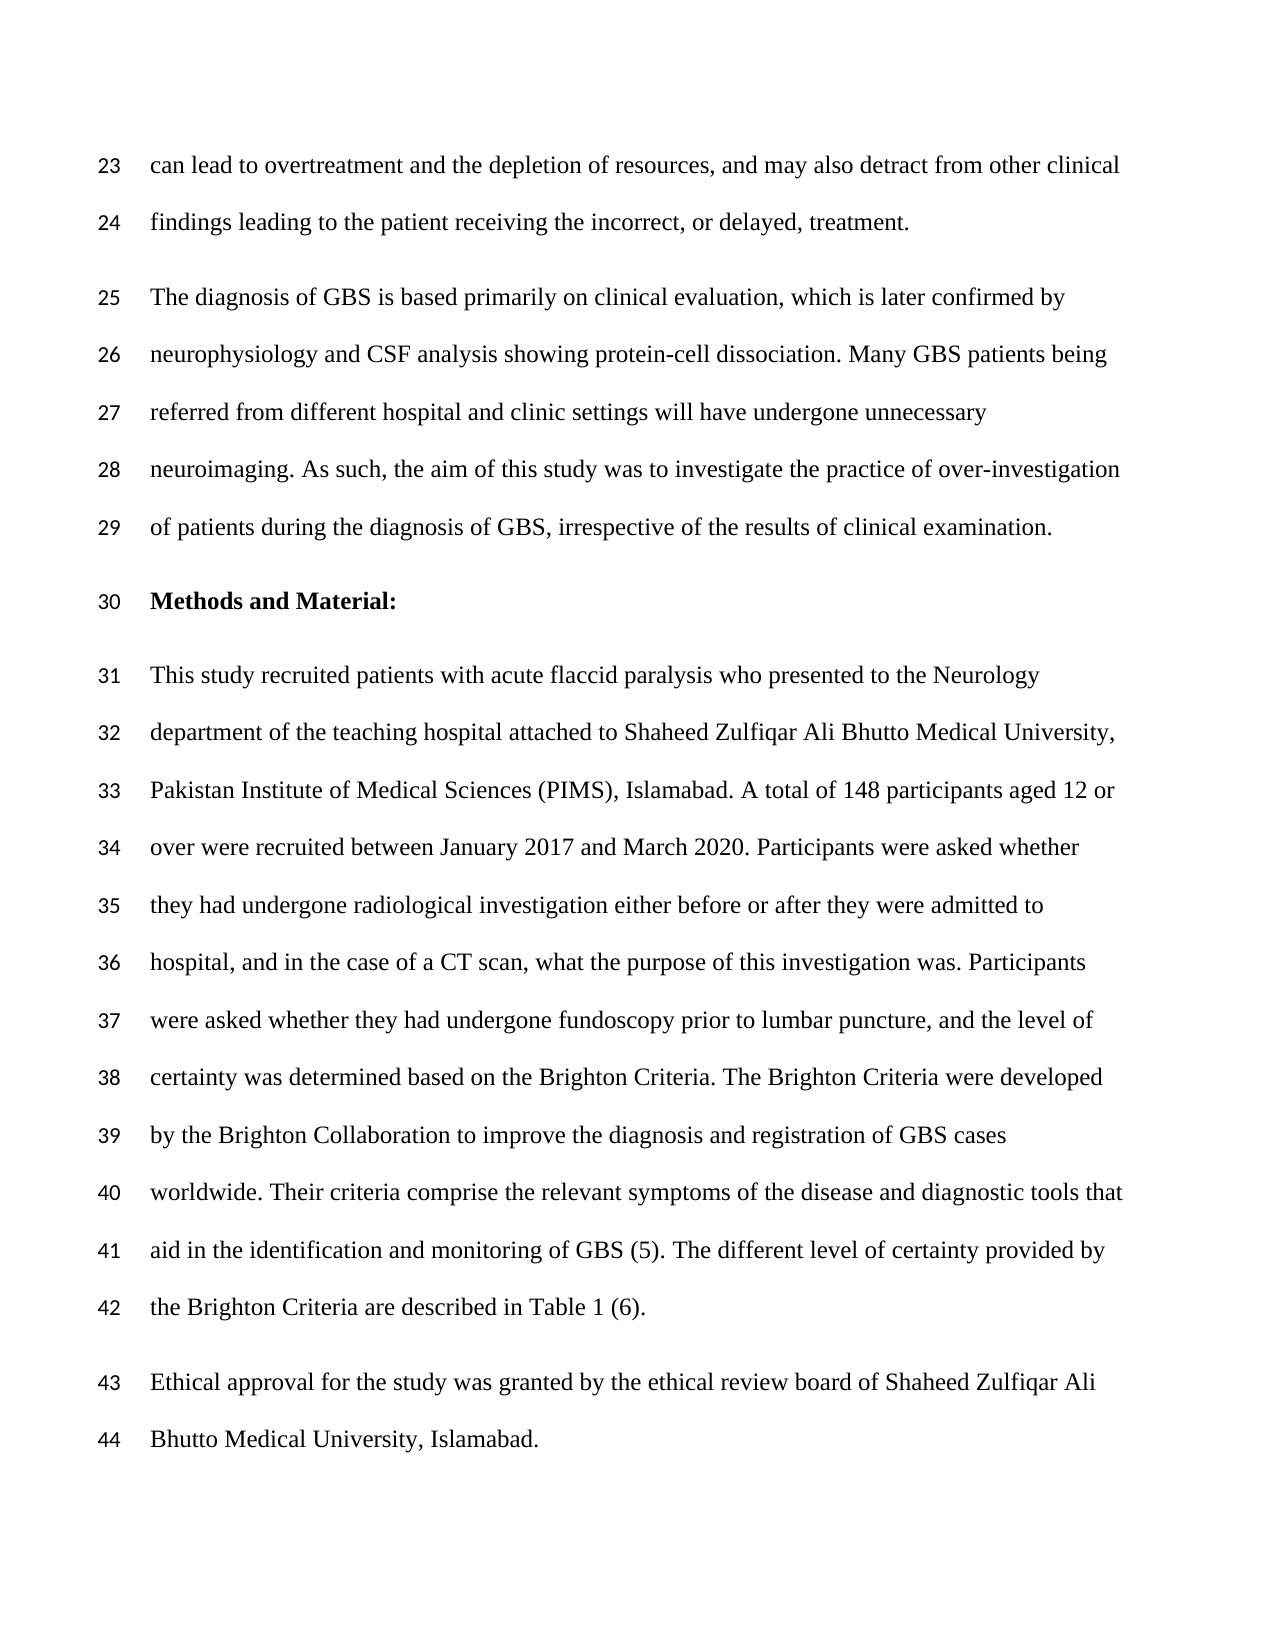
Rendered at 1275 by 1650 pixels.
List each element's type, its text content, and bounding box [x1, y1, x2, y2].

text This study recruited patients with acute flaccid paralysis who presented to the Neurology department of the teaching hospital attached to Shaheed Zulfiqar Ali Bhutto Medical University, Pakistan Institute of Medical Sciences (PIMS), Islamabad. A total of 148 participants aged 12 or over were recruited between January 2017 and March 2020. Participants were asked whether they had undergone radiological investigation either before or after they were admitted to hospital, and in the case of a CT scan, what the purpose of this investigation was. Participants were asked whether they had undergone fundoscopy prior to lumbar puncture, and the level of certainty was determined based on the Brighton Criteria. The Brighton Criteria were developed by the Brighton Collaboration to improve the diagnosis and registration of GBS cases worldwide. Their criteria comprise the relevant symptoms of the disease and diagnostic tools that aid in the identification and monitoring of GBS (5). The different level of certainty provided by the Brighton Criteria are described in Table 1 (6). [150, 660, 1125, 1321]
text The diagnosis of GBS is based primarily on clinical evaluation, which is later confirmed by neurophysiology and CSF analysis showing protein-cell dissociation. Many GBS patients being referred from different hospital and clinic settings will have undergone unnecessary neuroimaging. As such, the aim of this study was to investigate the practice of over-investigation of patients during the diagnosis of GBS, irrespective of the results of clinical examination. [150, 282, 1125, 540]
text Methods and Material: [150, 586, 1125, 614]
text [150, 150, 1125, 236]
text Ethical approval for the study was granted by the ethical review board of Shaheed Zulfiqar Ali Bhutto Medical University, Islamabad. [150, 1367, 1125, 1453]
